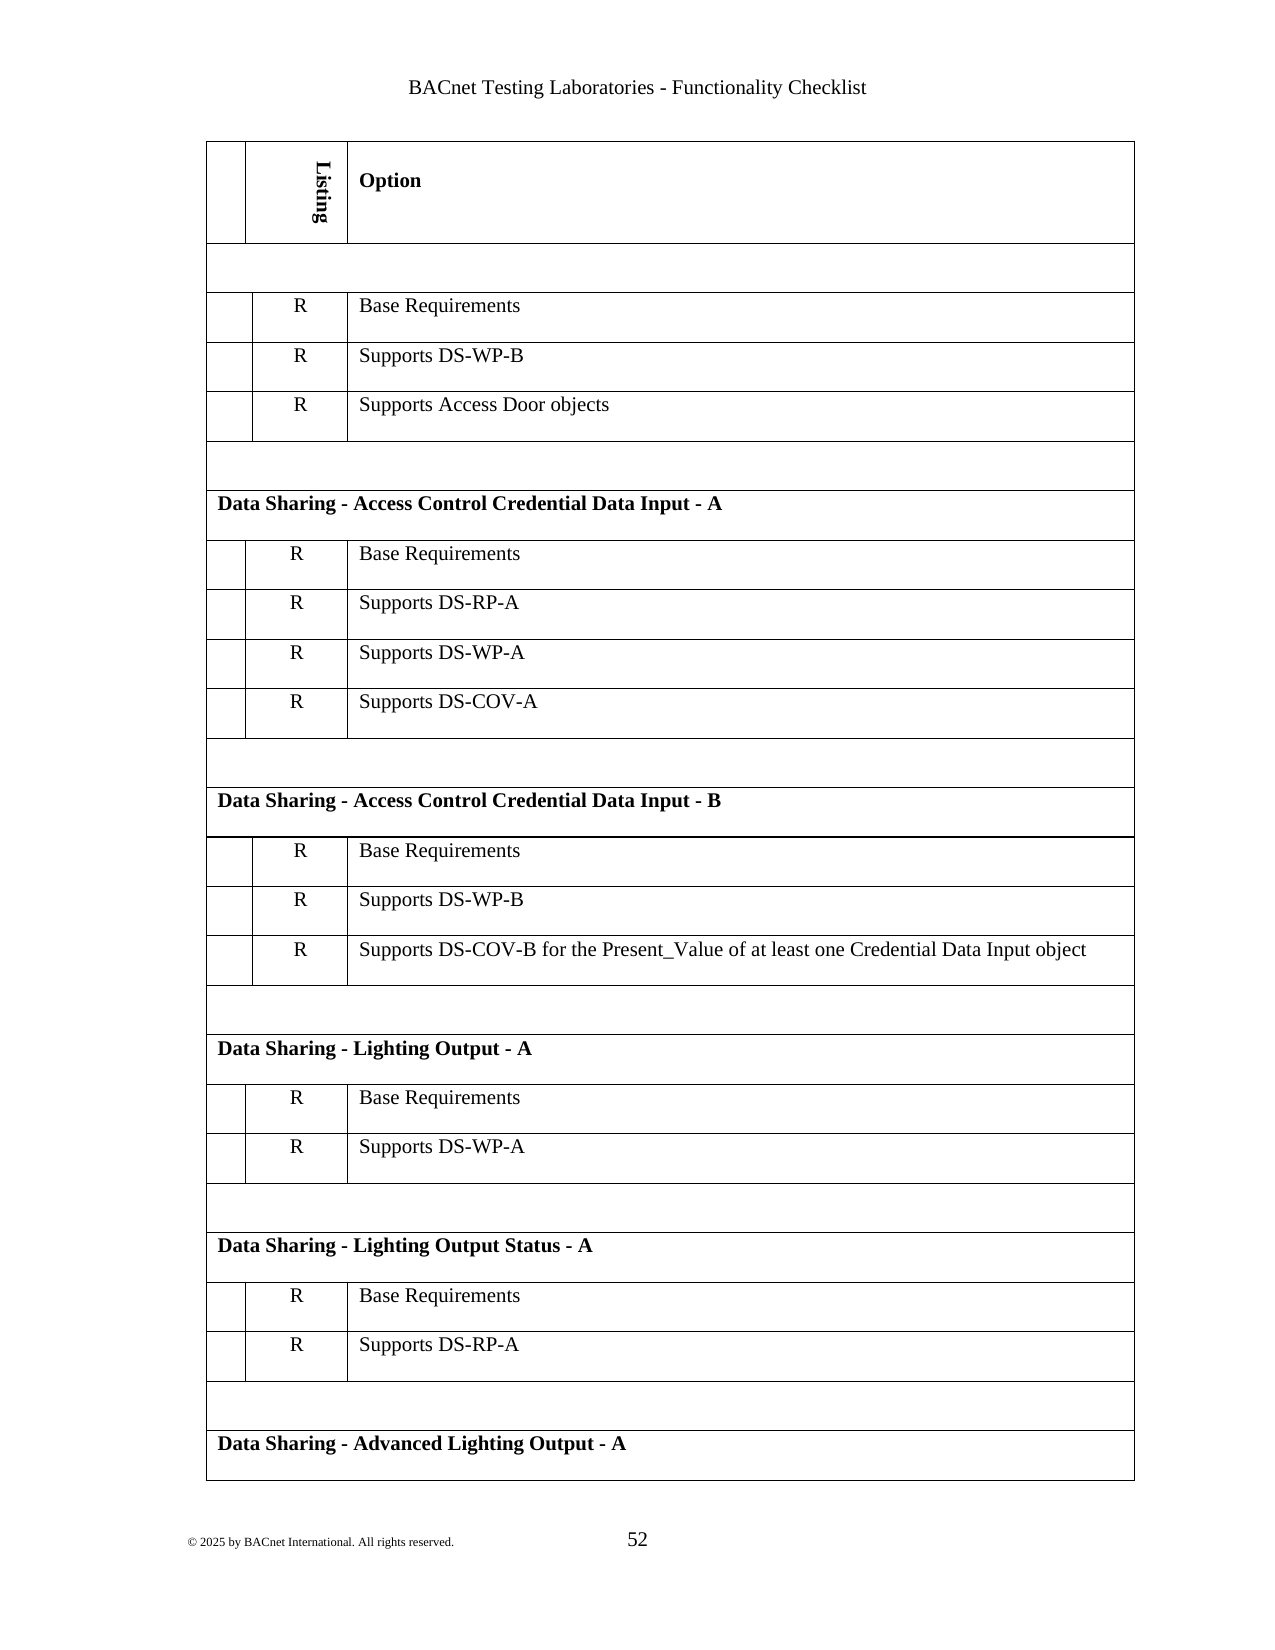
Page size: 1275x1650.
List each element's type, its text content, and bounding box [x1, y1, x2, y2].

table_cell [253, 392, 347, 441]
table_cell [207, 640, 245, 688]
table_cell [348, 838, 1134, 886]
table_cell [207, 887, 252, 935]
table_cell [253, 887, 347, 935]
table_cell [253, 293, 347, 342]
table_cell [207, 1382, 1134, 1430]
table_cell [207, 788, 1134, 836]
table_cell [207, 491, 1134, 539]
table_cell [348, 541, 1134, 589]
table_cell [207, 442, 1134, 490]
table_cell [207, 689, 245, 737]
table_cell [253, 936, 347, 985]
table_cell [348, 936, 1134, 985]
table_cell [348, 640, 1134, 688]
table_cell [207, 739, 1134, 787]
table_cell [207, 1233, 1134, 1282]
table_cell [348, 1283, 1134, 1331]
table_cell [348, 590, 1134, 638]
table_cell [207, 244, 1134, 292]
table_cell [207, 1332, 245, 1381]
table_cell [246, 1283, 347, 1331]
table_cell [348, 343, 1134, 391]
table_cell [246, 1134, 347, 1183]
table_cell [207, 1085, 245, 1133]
table_header Support [207, 142, 245, 243]
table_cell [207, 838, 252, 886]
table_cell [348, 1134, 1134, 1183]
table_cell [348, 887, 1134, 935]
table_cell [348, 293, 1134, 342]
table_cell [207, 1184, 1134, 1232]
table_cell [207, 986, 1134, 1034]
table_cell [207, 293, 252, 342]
table_header Listing [246, 142, 347, 243]
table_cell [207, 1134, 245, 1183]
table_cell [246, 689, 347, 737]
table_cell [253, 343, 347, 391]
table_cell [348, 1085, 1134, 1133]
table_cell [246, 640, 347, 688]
table_header Option [348, 142, 1134, 243]
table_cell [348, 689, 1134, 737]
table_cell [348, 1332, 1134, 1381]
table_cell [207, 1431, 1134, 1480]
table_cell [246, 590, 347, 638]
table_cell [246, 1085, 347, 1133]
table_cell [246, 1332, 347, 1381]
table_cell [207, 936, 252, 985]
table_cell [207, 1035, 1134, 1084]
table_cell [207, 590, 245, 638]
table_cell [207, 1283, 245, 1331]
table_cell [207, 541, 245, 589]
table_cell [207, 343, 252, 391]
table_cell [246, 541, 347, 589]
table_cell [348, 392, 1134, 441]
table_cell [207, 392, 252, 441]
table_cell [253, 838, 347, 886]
